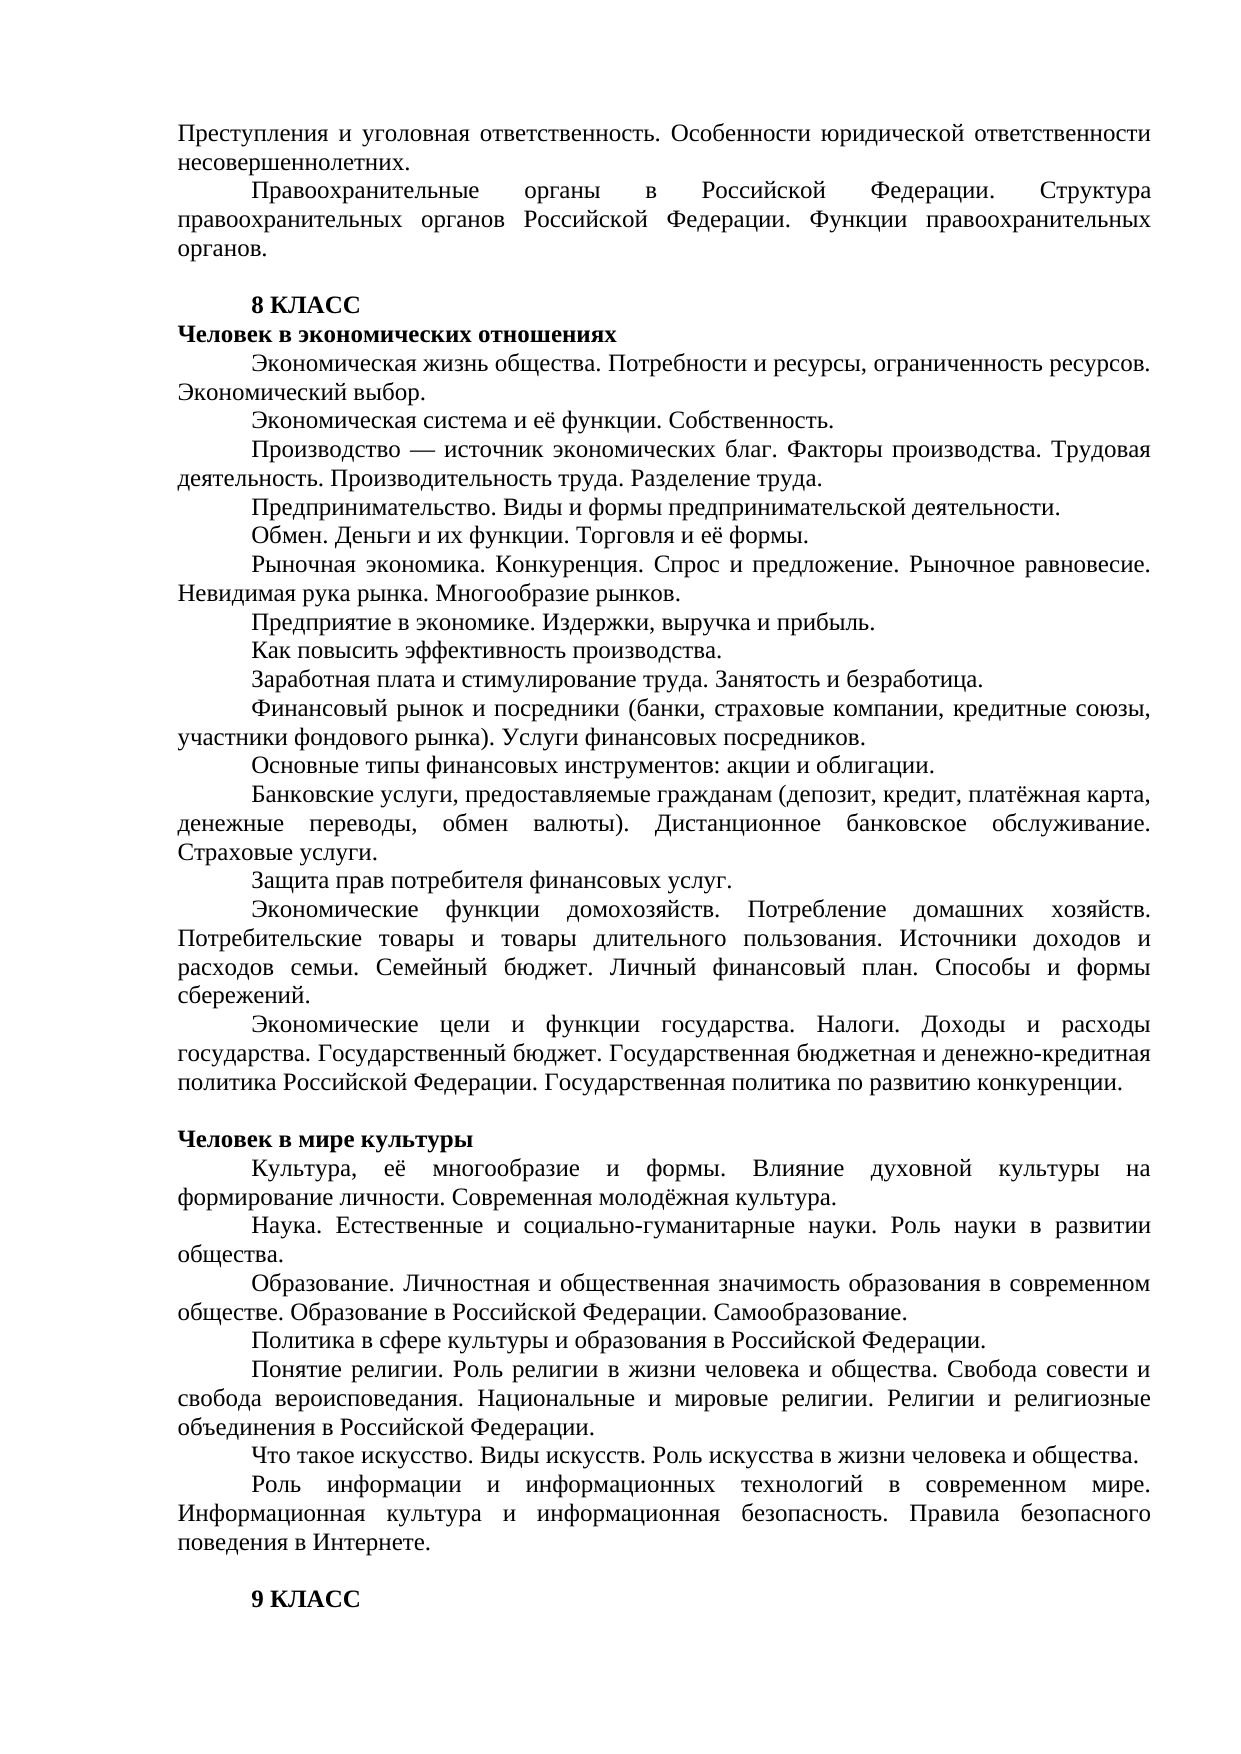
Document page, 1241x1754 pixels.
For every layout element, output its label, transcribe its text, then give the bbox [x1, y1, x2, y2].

text Образование. Личностная и общественная значимость образования в современном обществе. Образование в Российской Федерации. Самообразование. [177, 1268, 1152, 1326]
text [177, 118, 1152, 176]
text Как повысить эффективность производства. [177, 636, 1152, 664]
text Роль информации и информационных технологий в современном мире. Информационная культура и информационная безопасность. Правила безопасного поведения в Интернете. [177, 1469, 1152, 1556]
text Экономическая жизнь общества. Потребности и ресурсы, ограниченность ресурсов. Экономический выбор. [177, 348, 1152, 406]
text Обмен. Деньги и их функции. Торговля и её формы. [177, 521, 1152, 549]
text Экономические функции домохозяйств. Потребление домашних хозяйств. Потребительские товары и товары длительного пользования. Источники доходов и расходов семьи. Семейный бюджет. Личный финансовый план. Способы и формы сбережений. [177, 894, 1152, 1009]
text Предпринимательство. Виды и формы предпринимательской деятельности. [177, 492, 1152, 521]
text Производство — источник экономических благ. Факторы производства. Трудовая деятельность. Производительность труда. Разделение труда. [177, 434, 1152, 492]
text Культура, её многообразие и формы. Влияние духовной культуры на формирование личности. Современная молодёжная культура. [177, 1153, 1152, 1211]
text Финансовый рынок и посредники (банки, страховые компании, кредитные союзы, участники фондового рынка). Услуги финансовых посредников. [177, 693, 1152, 751]
text 9 КЛАСС [177, 1584, 1152, 1613]
text Человек в мире культуры [177, 1124, 1152, 1153]
text Правоохранительные органы в Российской Федерации. Структура правоохранительных органов Российской Федерации. Функции правоохранительных органов. [177, 176, 1152, 262]
text Наука. Естественные и социально-гуманитарные науки. Роль науки в развитии общества. [177, 1211, 1152, 1268]
text Экономическая система и её функции. Собственность. [177, 406, 1152, 434]
text Основные типы финансовых инструментов: акции и облигации. [177, 751, 1152, 779]
text Защита прав потребителя финансовых услуг. [177, 866, 1152, 894]
text Экономические цели и функции государства. Налоги. Доходы и расходы государства. Государственный бюджет. Государственная бюджетная и денежно-кредитная политика Российской Федерации. Государственная политика по развитию конкуренции. [177, 1009, 1152, 1096]
text Понятие религии. Роль религии в жизни человека и общества. Свобода совести и свобода вероисповедания. Национальные и мировые религии. Религии и религиозные объединения в Российской Федерации. [177, 1354, 1152, 1441]
text Банковские услуги, предоставляемые гражданам (депозит, кредит, платёжная карта, денежные переводы, обмен валюты). Дистанционное банковское обслуживание. Страховые услуги. [177, 779, 1152, 866]
text Человек в экономических отношениях [177, 319, 1152, 348]
text Рыночная экономика. Конкуренция. Спрос и предложение. Рыночное равновесие. Невидимая рука рынка. Многообразие рынков. [177, 549, 1152, 607]
text 8 КЛАСС [177, 291, 1152, 319]
text Заработная плата и стимулирование труда. Занятость и безработица. [177, 664, 1152, 693]
text Политика в сфере культуры и образования в Российской Федерации. [177, 1326, 1152, 1354]
text Что такое искусство. Виды искусств. Роль искусства в жизни человека и общества. [177, 1441, 1152, 1469]
text Предприятие в экономике. Издержки, выручка и прибыль. [177, 607, 1152, 636]
